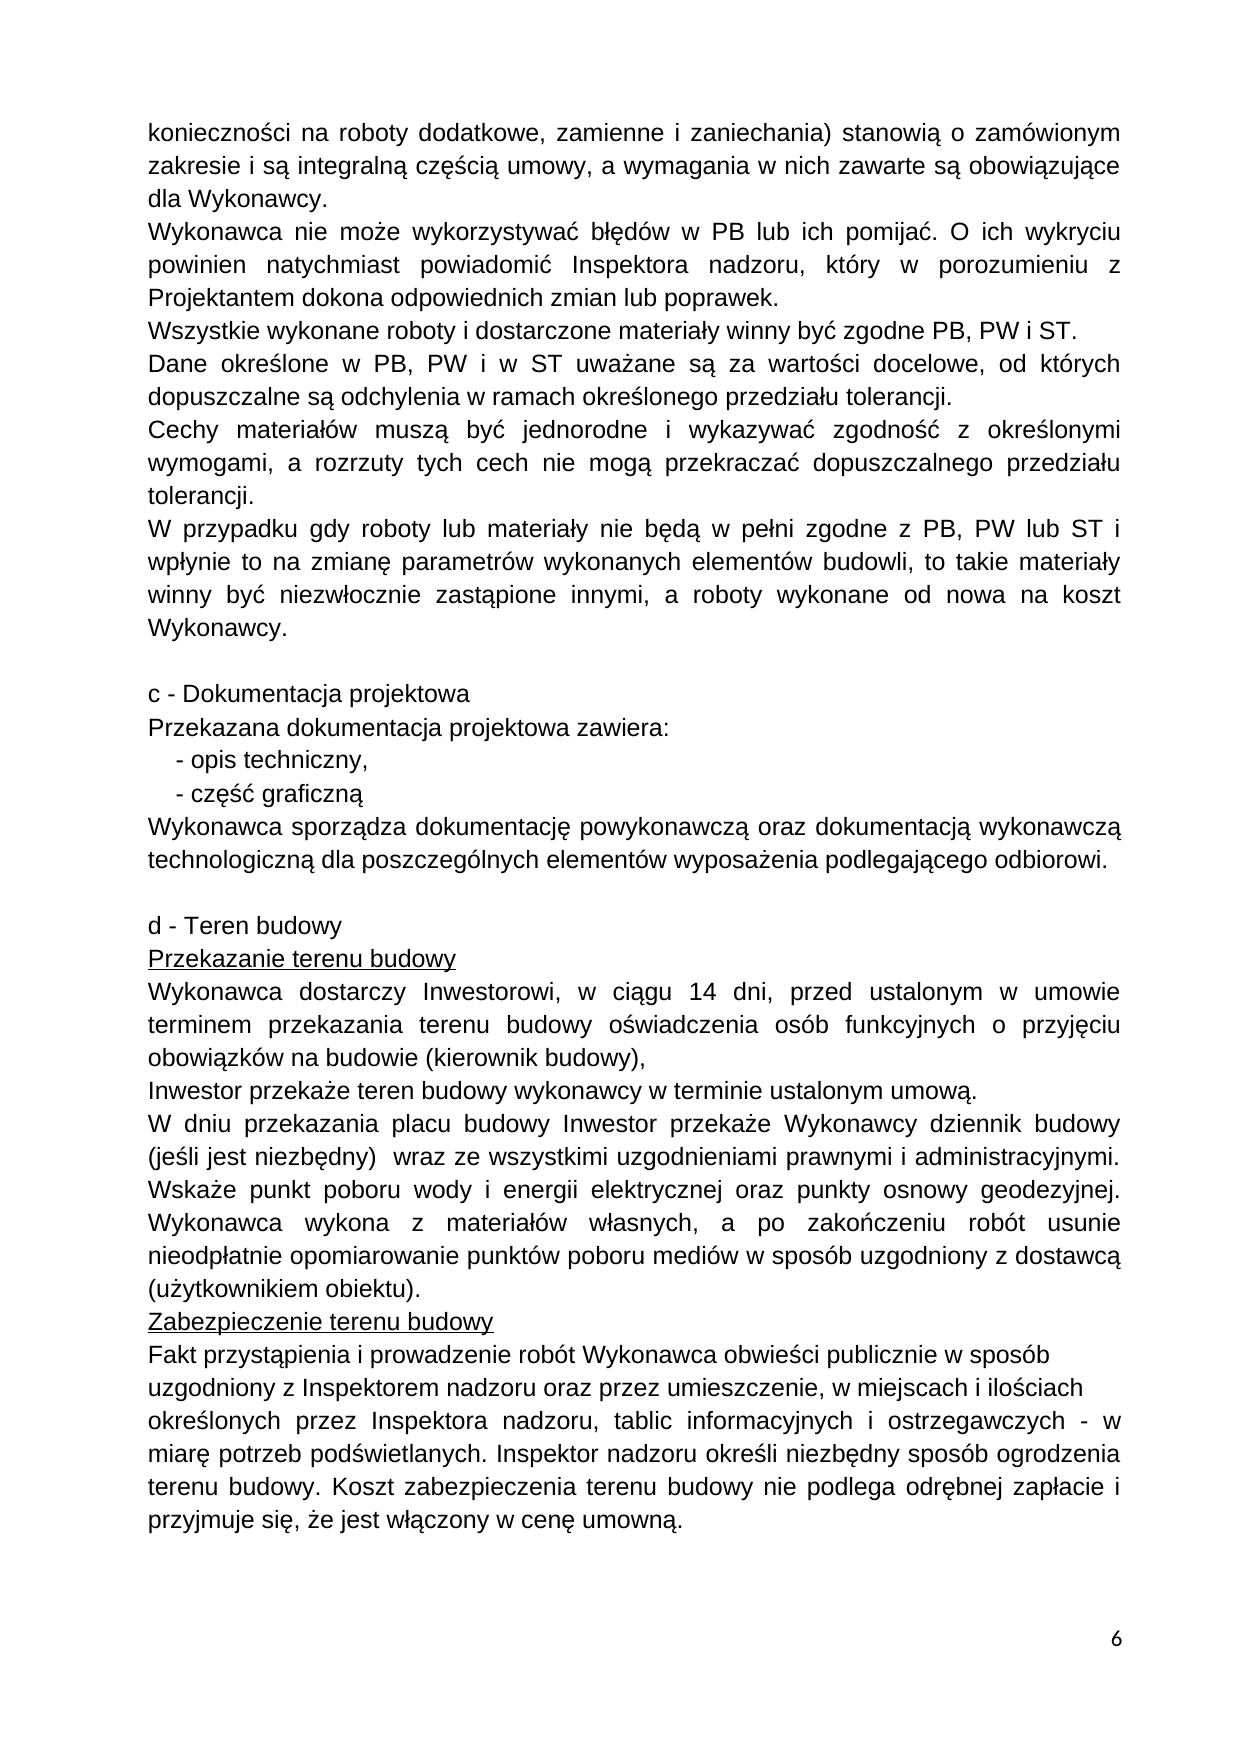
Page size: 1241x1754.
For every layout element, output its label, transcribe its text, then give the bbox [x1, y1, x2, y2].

text Wykonawca nie może wykorzystywać błędów w PB lub ich pomijać. O ich wykryciu powinien natychmiast powiadomić Inspektora nadzoru, który w porozumieniu z Projektantem dokona odpowiednich zmian lub poprawek. [148, 217, 1122, 312]
text Fakt przystąpienia i prowadzenie robót Wykonawca obwieści publicznie w sposób [148, 1340, 1122, 1369]
text uzgodniony z Inspektorem nadzoru oraz przez umieszczenie, w miejscach i ilościach [148, 1373, 1122, 1402]
text Zabezpieczenie terenu budowy [148, 1307, 1122, 1336]
text W przypadku gdy roboty lub materiały nie będą w pełni zgodne z PB, PW lub ST i wpłynie to na zmianę parametrów wykonanych elementów budowli, to takie materiały winny być niezwłocznie zastąpione innymi, a roboty wykonane od nowa na koszt Wykonawcy. [148, 514, 1122, 642]
text Cechy materiałów muszą być jednorodne i wykazywać zgodność z określonymi wymogami, a rozrzuty tych cech nie mogą przekraczać dopuszczalnego przedziału tolerancji. [148, 415, 1122, 510]
text W dniu przekazania placu budowy Inwestor przekaże Wykonawcy dziennik budowy (jeśli jest niezbędny) wraz ze wszystkimi uzgodnieniami prawnymi i administracyjnymi. Wskaże punkt poboru wody i energii elektrycznej oraz punkty osnowy geodezyjnej. Wykonawca wykona z materiałów własnych, a po zakończeniu robót usunie nieodpłatnie opomiarowanie punktów poboru mediów w sposób uzgodniony z dostawcą (użytkownikiem obiektu). [148, 1109, 1122, 1303]
text Przekazana dokumentacja projektowa zawiera: [148, 712, 1122, 741]
text określonych przez Inspektora nadzoru, tablic informacyjnych i ostrzegawczych - w miarę potrzeb podświetlanych. Inspektor nadzoru określi niezbędny sposób ogrodzenia terenu budowy. Koszt zabezpieczenia terenu budowy nie podlega odrębnej zapłacie i przyjmuje się, że jest włączony w cenę umowną. [148, 1406, 1122, 1534]
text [148, 118, 1122, 213]
text Wszystkie wykonane roboty i dostarczone materiały winny być zgodne PB, PW i ST. [148, 316, 1122, 345]
text Inwestor przekaże teren budowy wykonawcy w terminie ustalonym umową. [148, 1076, 1122, 1104]
text Przekazanie terenu budowy [148, 944, 1122, 972]
text Wykonawca dostarczy Inwestorowi, w ciągu 14 dni, przed ustalonym w umowie terminem przekazania terenu budowy oświadczenia osób funkcyjnych o przyjęciu obowiązków na budowie (kierownik budowy), [148, 977, 1122, 1071]
text - część graficzną [148, 778, 1122, 807]
text c - Dokumentacja projektowa [148, 679, 1122, 708]
text - opis techniczny, [148, 746, 1122, 774]
text Wykonawca sporządza dokumentację powykonawczą oraz dokumentacją wykonawczą technologiczną dla poszczególnych elementów wyposażenia podlegającego odbiorowi. [148, 812, 1122, 873]
text Dane określone w PB, PW i w ST uważane są za wartości docelowe, od których dopuszczalne są odchylenia w ramach określonego przedziału tolerancji. [148, 349, 1122, 411]
text d - Teren budowy [148, 911, 1122, 939]
